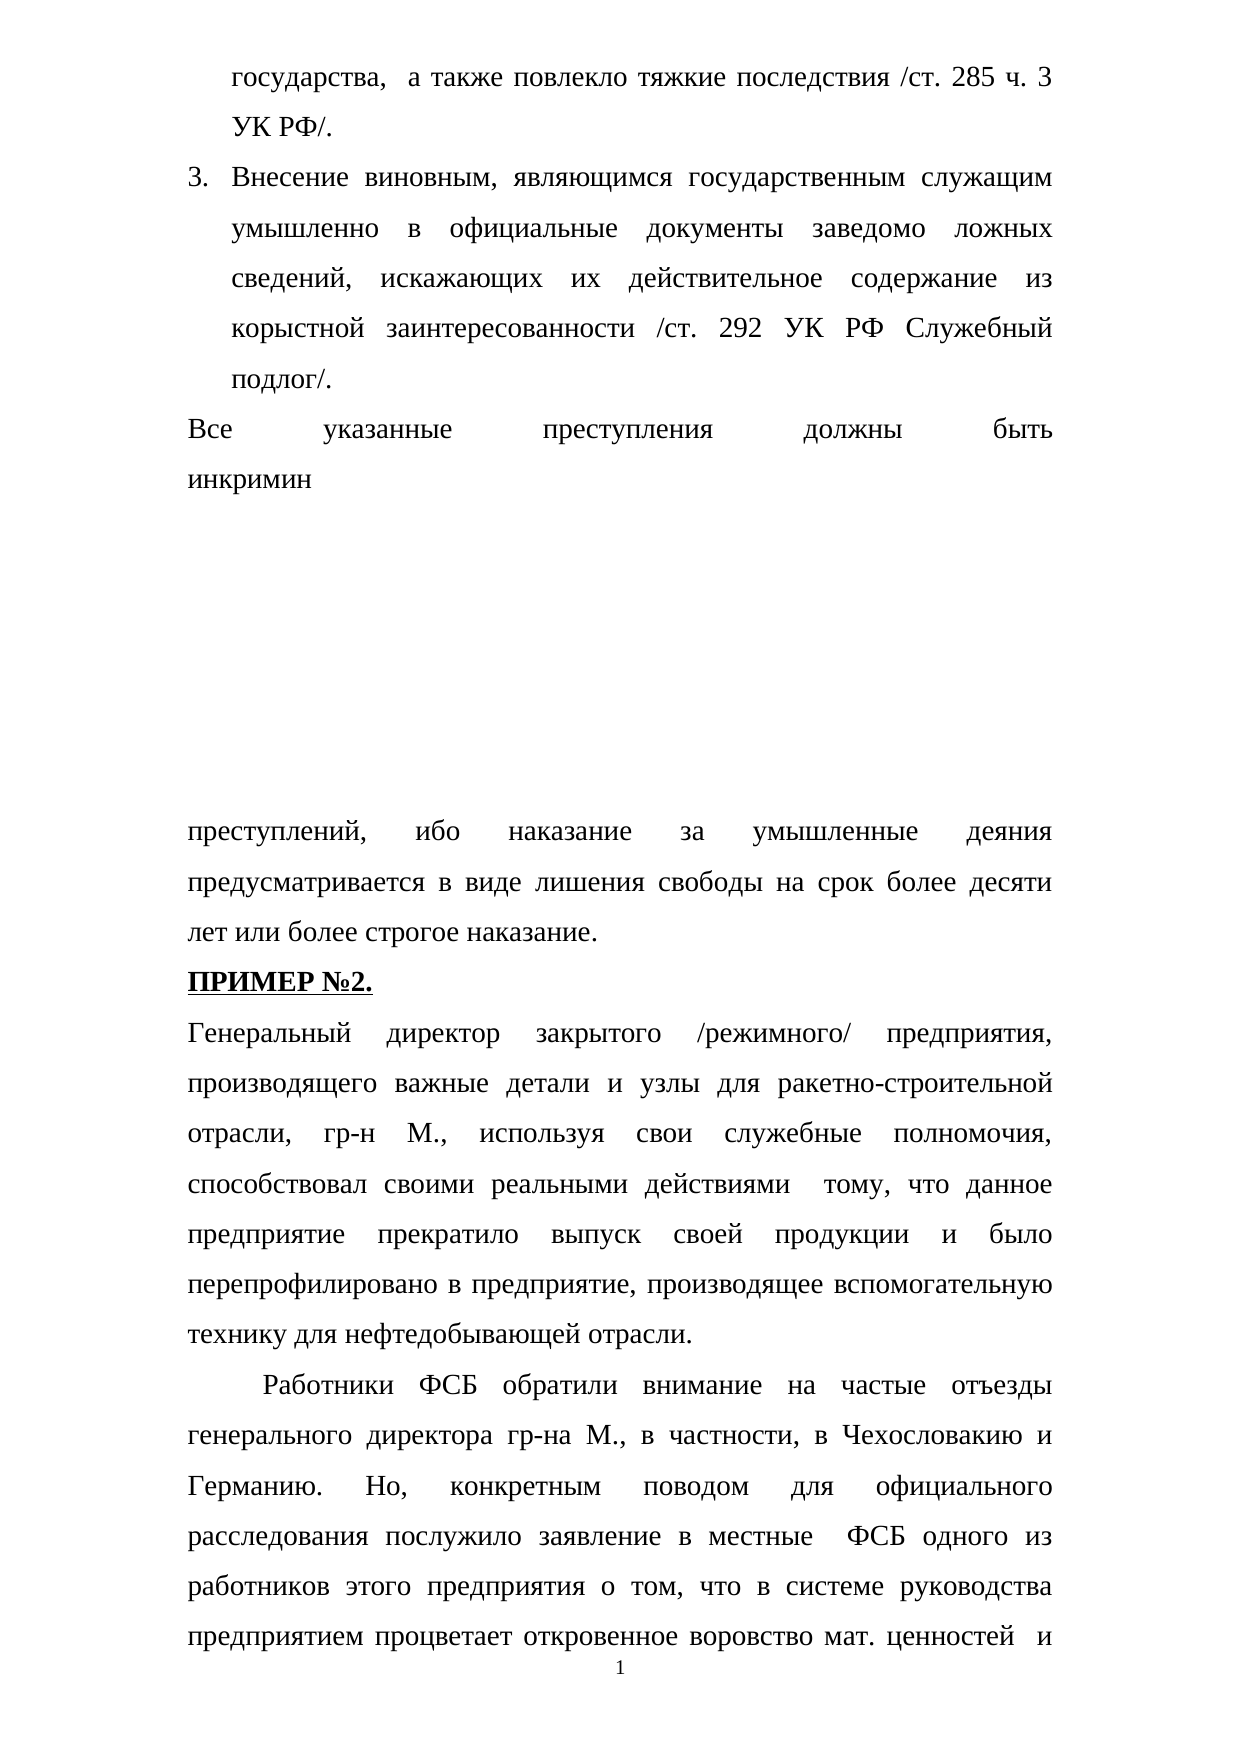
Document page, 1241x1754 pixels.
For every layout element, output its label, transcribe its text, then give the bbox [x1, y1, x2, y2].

text Все указанные преступления должны быть инкримин преступлений, ибо наказание за умышленные деяния предусматривается в виде лишения свободы на срок более десяти лет или более строгое наказание. [187, 411, 1053, 948]
list Внесение виновным, являющимся государственным служащим умышленно в официальные документы заведомо ложных сведений, искажающих их действительное содержание из корыстной заинтересованности /ст. 292 УК РФ Служебный подлог/. [187, 160, 1053, 394]
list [187, 59, 1053, 143]
text ПРИМЕР №2. [187, 965, 1053, 998]
text Генеральный директор закрытого /режимного/ предприятия, производящего важные детали и узлы для ракетно-строительной отрасли, гр-н М., используя свои служебные полномочия, способствовал своими реальными действиями тому, что данное предприятие прекратило выпуск своей продукции и было перепрофилировано в предприятие, производящее вспомогательную технику для нефтедобывающей отрасли. [187, 1015, 1053, 1350]
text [187, 1367, 1053, 1652]
